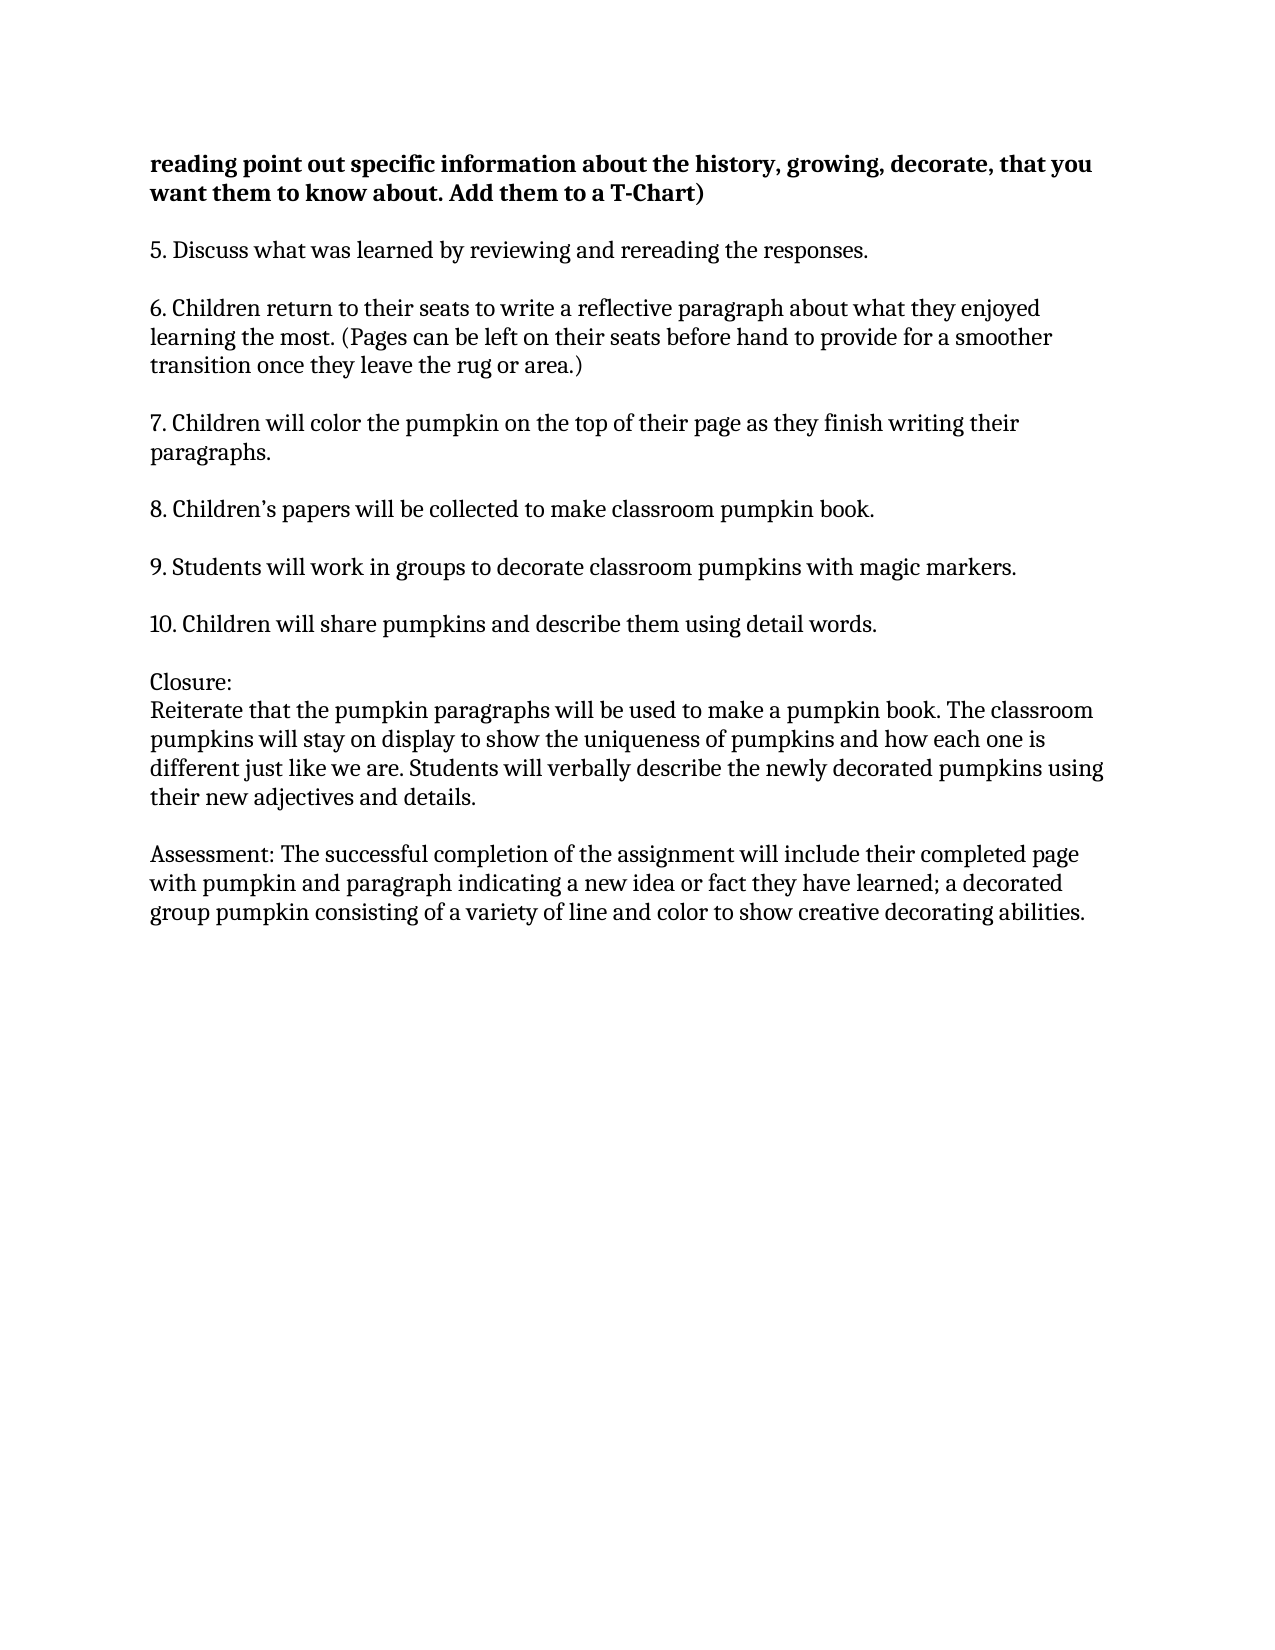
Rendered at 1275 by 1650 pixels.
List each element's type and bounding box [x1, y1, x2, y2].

text [150, 150, 1125, 926]
